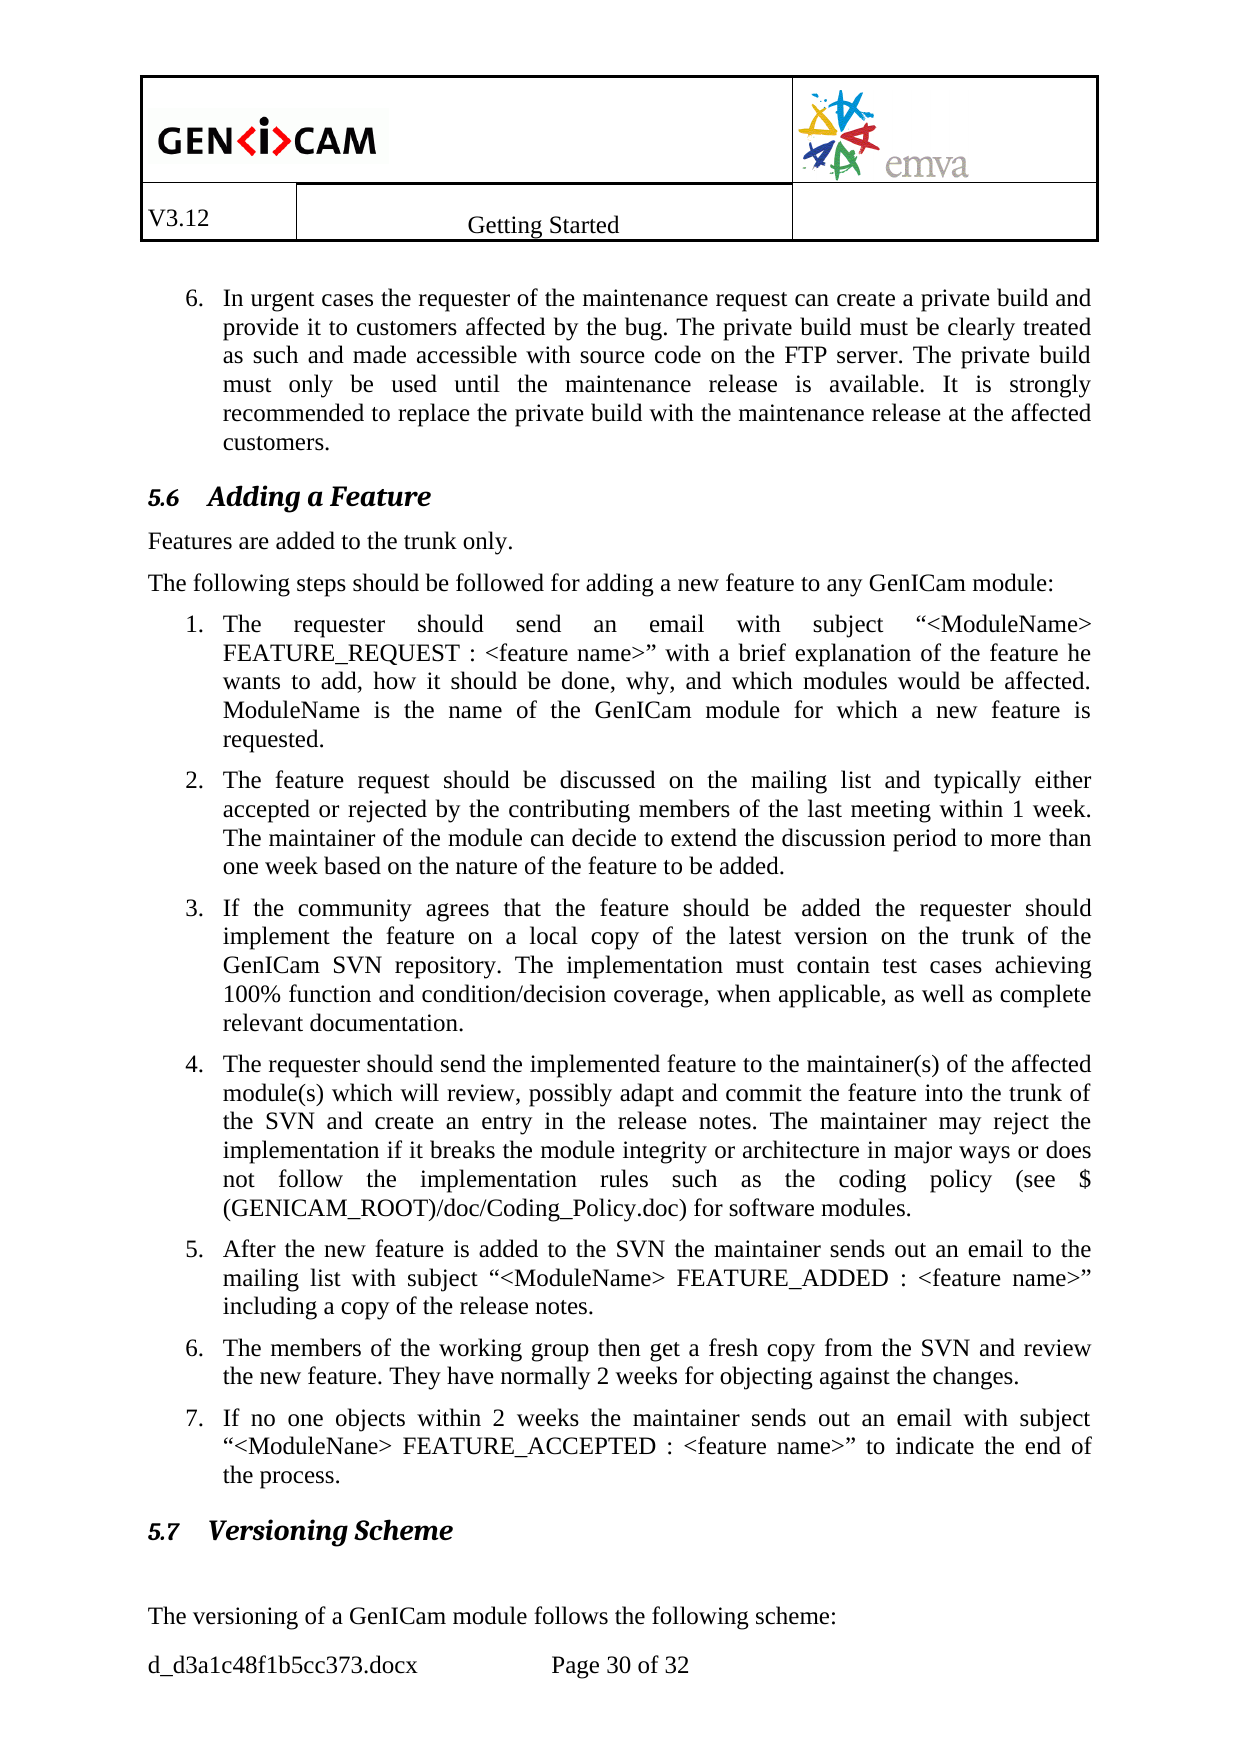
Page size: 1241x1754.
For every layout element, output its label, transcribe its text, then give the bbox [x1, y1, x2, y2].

list The feature request should be discussed on the mailing list and typically either accepted or rejected by the contributing members of the last meeting within 1 week. The maintainer of the module can decide to extend the discussion period to more than one week based on the nature of the feature to be added. [185, 765, 1092, 880]
text The versioning of a GenICam module follows the following scheme: [148, 1601, 1092, 1630]
subtitle Adding a Feature [148, 480, 1092, 514]
text The following steps should be followed for adding a new feature to any GenICam module: [148, 568, 1092, 596]
list If the community agrees that the feature should be added the requester should implement the feature on a local copy of the latest version on the trunk of the GenICam SVN repository. The implementation must contain test cases achieving 100% function and condition/decision coverage, when applicable, as well as complete relevant documentation. [185, 893, 1092, 1036]
list The requester should send the implemented feature to the maintainer(s) of the affected module(s) which will review, possibly adapt and commit the feature into the trunk of the SVN and create an entry in the release notes. The maintainer may reject the implementation if it breaks the module integrity or architecture in major ways or does not follow the implementation rules such as the coding policy (see $(GENICAM_ROOT)/doc/Coding_Policy.doc) for software modules. [185, 1049, 1092, 1221]
text Features are added to the trunk only. [148, 526, 1092, 555]
picture [798, 90, 969, 182]
list After the new feature is added to the SVN the maintainer sends out an email to the mailing list with subject “<ModuleName> FEATURE_ADDED : <feature name>” including a copy of the release notes. [185, 1234, 1092, 1320]
list The members of the working group then get a fresh copy from the SVN and review the new feature. They have normally 2 weeks for objecting against the changes. [185, 1333, 1092, 1390]
subtitle Versioning Scheme [148, 1514, 1092, 1547]
list The requester should send an email with subject “<ModuleName> FEATURE_REQUEST : <feature name>” with a brief explanation of the feature he wants to add, how it should be done, why, and which modules would be affected. ModuleName is the name of the GenICam module for which a new feature is requested. [185, 609, 1092, 753]
list If no one objects within 2 weeks the maintainer sends out an email with subject “<ModuleNane> FEATURE_ACCEPTED : <feature name>” to indicate the end of the process. [185, 1403, 1092, 1489]
list In urgent cases the requester of the maintenance request can create a private build and provide it to customers affected by the bug. The private build must be clearly treated as such and made accessible with source code on the FTP server. The private build must only be used until the maintenance release is available. It is strongly recommended to replace the private build with the maintenance release at the affected customers. [185, 283, 1092, 455]
